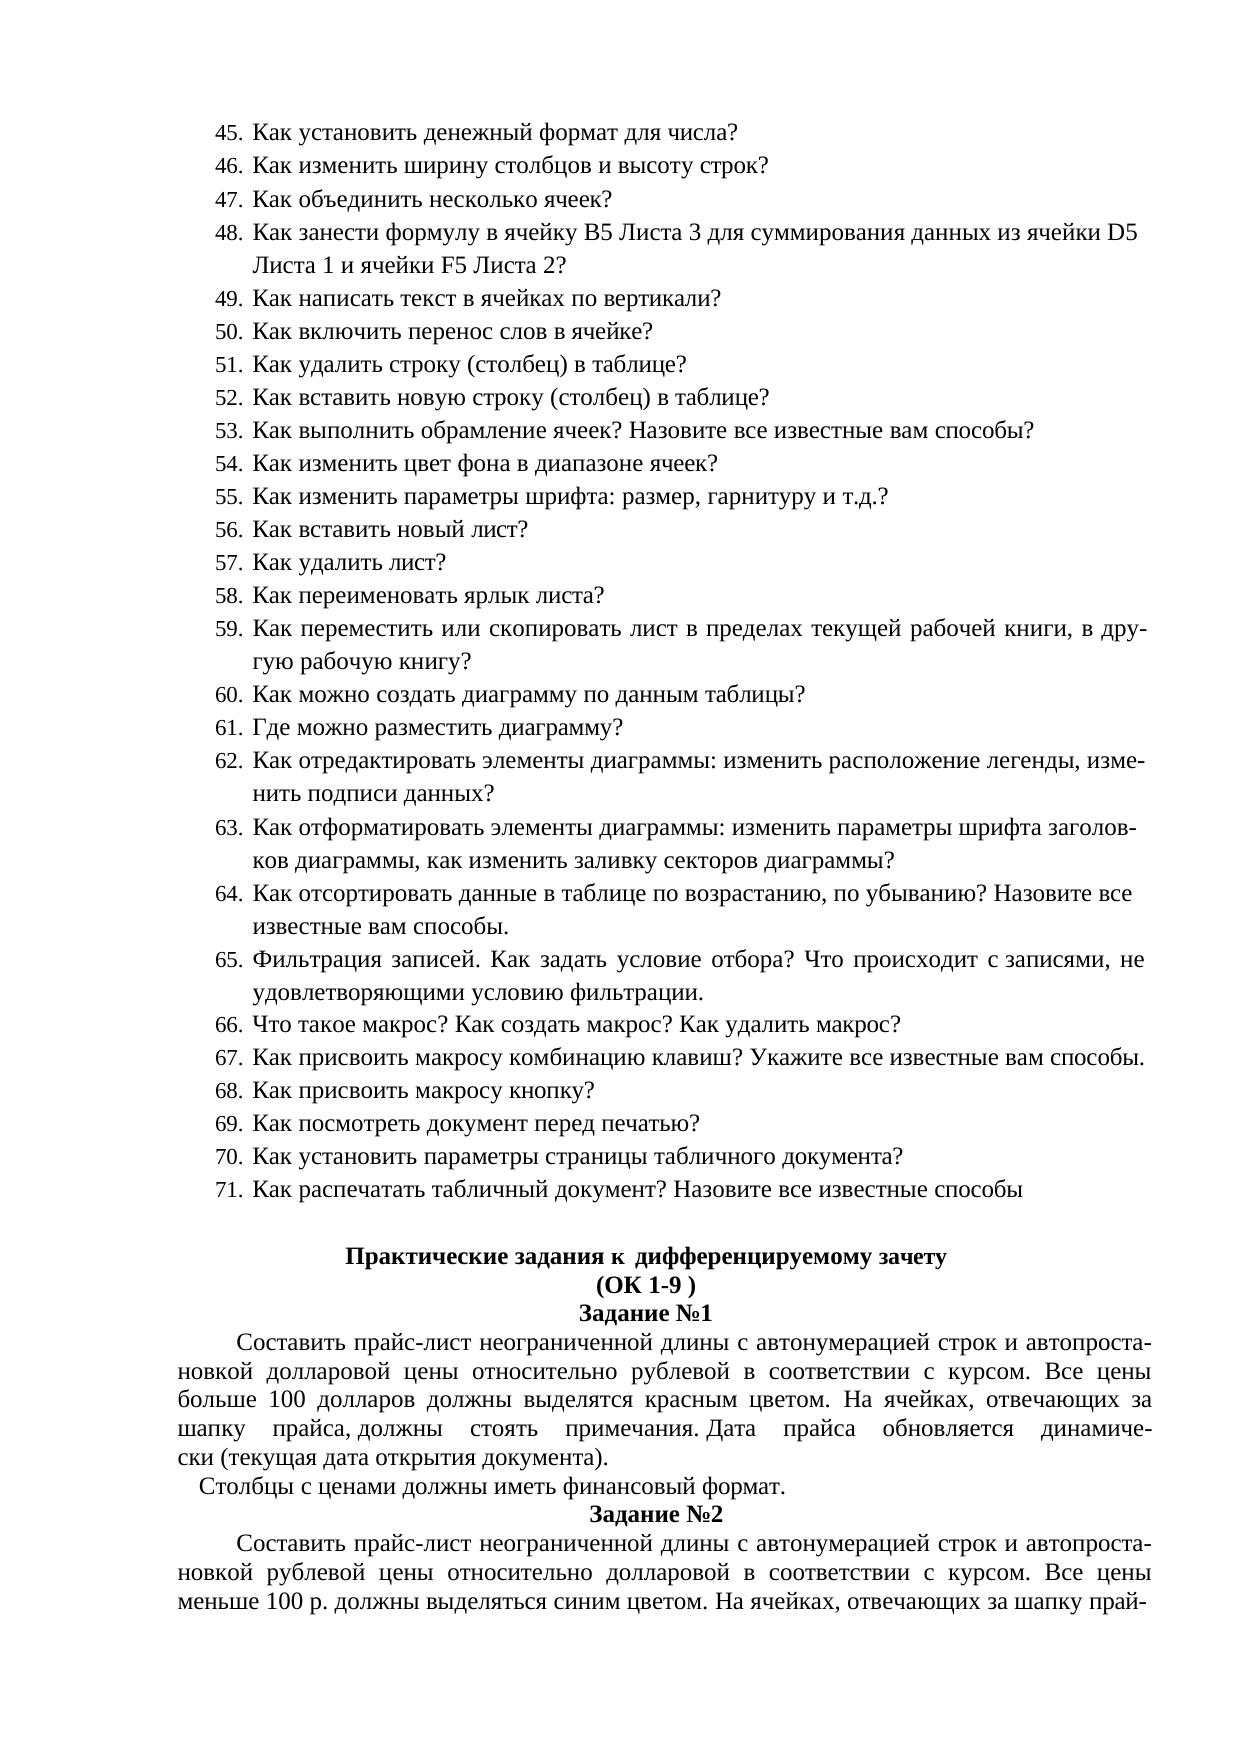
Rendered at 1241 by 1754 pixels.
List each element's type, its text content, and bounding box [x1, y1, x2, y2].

list Как распечатать табличный документ? Назовите все известные способы [215, 1174, 1211, 1203]
list Как включить перенос слов в ячейке? [215, 316, 1211, 344]
text Задание №1 [111, 1298, 1181, 1327]
list Как посмотреть документ перед печатью? [215, 1108, 1211, 1137]
text Столбцы с ценами должны иметь финансовый формат. [199, 1471, 1211, 1499]
list Как изменить ширину столбцов и высоту строк? [215, 151, 1211, 179]
list Как присвоить макросу кнопку? [215, 1075, 1211, 1104]
list Как отредактировать элементы диаграммы: изменить расположение легенды, изме-нить подписи данных? [215, 746, 1152, 807]
subtitle (ОК 1-9 ) [111, 1270, 1181, 1298]
list Как объединить несколько ячеек? [215, 184, 1211, 212]
list Как вставить новый лист? [215, 514, 1211, 543]
list Как написать текст в ячейках по вертикали? [215, 283, 1211, 312]
list Как занести формулу в ячейку B5 Листа 3 для суммирования данных из ячейки D5 Листа 1 и ячейки F5 Листа 2? [215, 217, 1153, 278]
list Как удалить строку (столбец) в таблице? [215, 349, 1211, 378]
list Как можно создать диаграмму по данным таблицы? [215, 679, 1211, 708]
list Фильтрация записей. Как задать условие отбора? Что происходит с записями, не удовлетворяющими условию фильтрации. [215, 944, 1153, 1006]
list Как переместить или скопировать лист в пределах текущей рабочей книги, в дру-гую рабочую книгу? [215, 613, 1152, 675]
list Как переименовать ярлык листа? [215, 580, 1211, 609]
list Как установить денежный формат для числа? [215, 117, 1211, 146]
list Как удалить лист? [215, 547, 1211, 576]
text Задание №2 [589, 1500, 1211, 1528]
text Практические задания к дифференцируемому зачету [111, 1241, 1181, 1270]
text Составить прайс-лист неограниченной длины с автонумерацией строк и автопроста-новкой долларовой цены относительно рублевой в соответствии с курсом. Все цены больше 100 долларов должны выделятся красным цветом. На ячейках, отвечающих за шапку прайса, должны стоять примечания. Дата прайса обновляется динамиче-ски (текущая дата открытия документа). [177, 1327, 1153, 1471]
list Где можно разместить диаграмму? [215, 712, 1211, 741]
list Как изменить параметры шрифта: размер, гарнитуру и т.д.? [215, 481, 1211, 510]
list Как установить параметры страницы табличного документа? [215, 1141, 1211, 1170]
list Как отформатировать элементы диаграммы: изменить параметры шрифта заголов-ков диаграммы, как изменить заливку секторов диаграммы? [215, 812, 1153, 873]
list Как отсортировать данные в таблице по возрастанию, по убыванию? Назовите все известные вам способы. [215, 878, 1153, 939]
list Что такое макрос? Как создать макрос? Как удалить макрос? [215, 1010, 1211, 1038]
list Как выполнить обрамление ячеек? Назовите все известные вам способы? [215, 415, 1211, 444]
list Как изменить цвет фона в диапазоне ячеек? [215, 448, 1211, 477]
list Как вставить новую строку (столбец) в таблице? [215, 382, 1211, 411]
list Как присвоить макросу комбинацию клавиш? Укажите все известные вам способы. [215, 1042, 1211, 1071]
text Составить прайс-лист неограниченной длины с автонумерацией строк и автопроста-новкой рублевой цены относительно долларовой в соответствии с курсом. Все цены меньше 100 р. должны выделяться синим цветом. На ячейках, отвечающих за шапку прай- [177, 1528, 1153, 1614]
